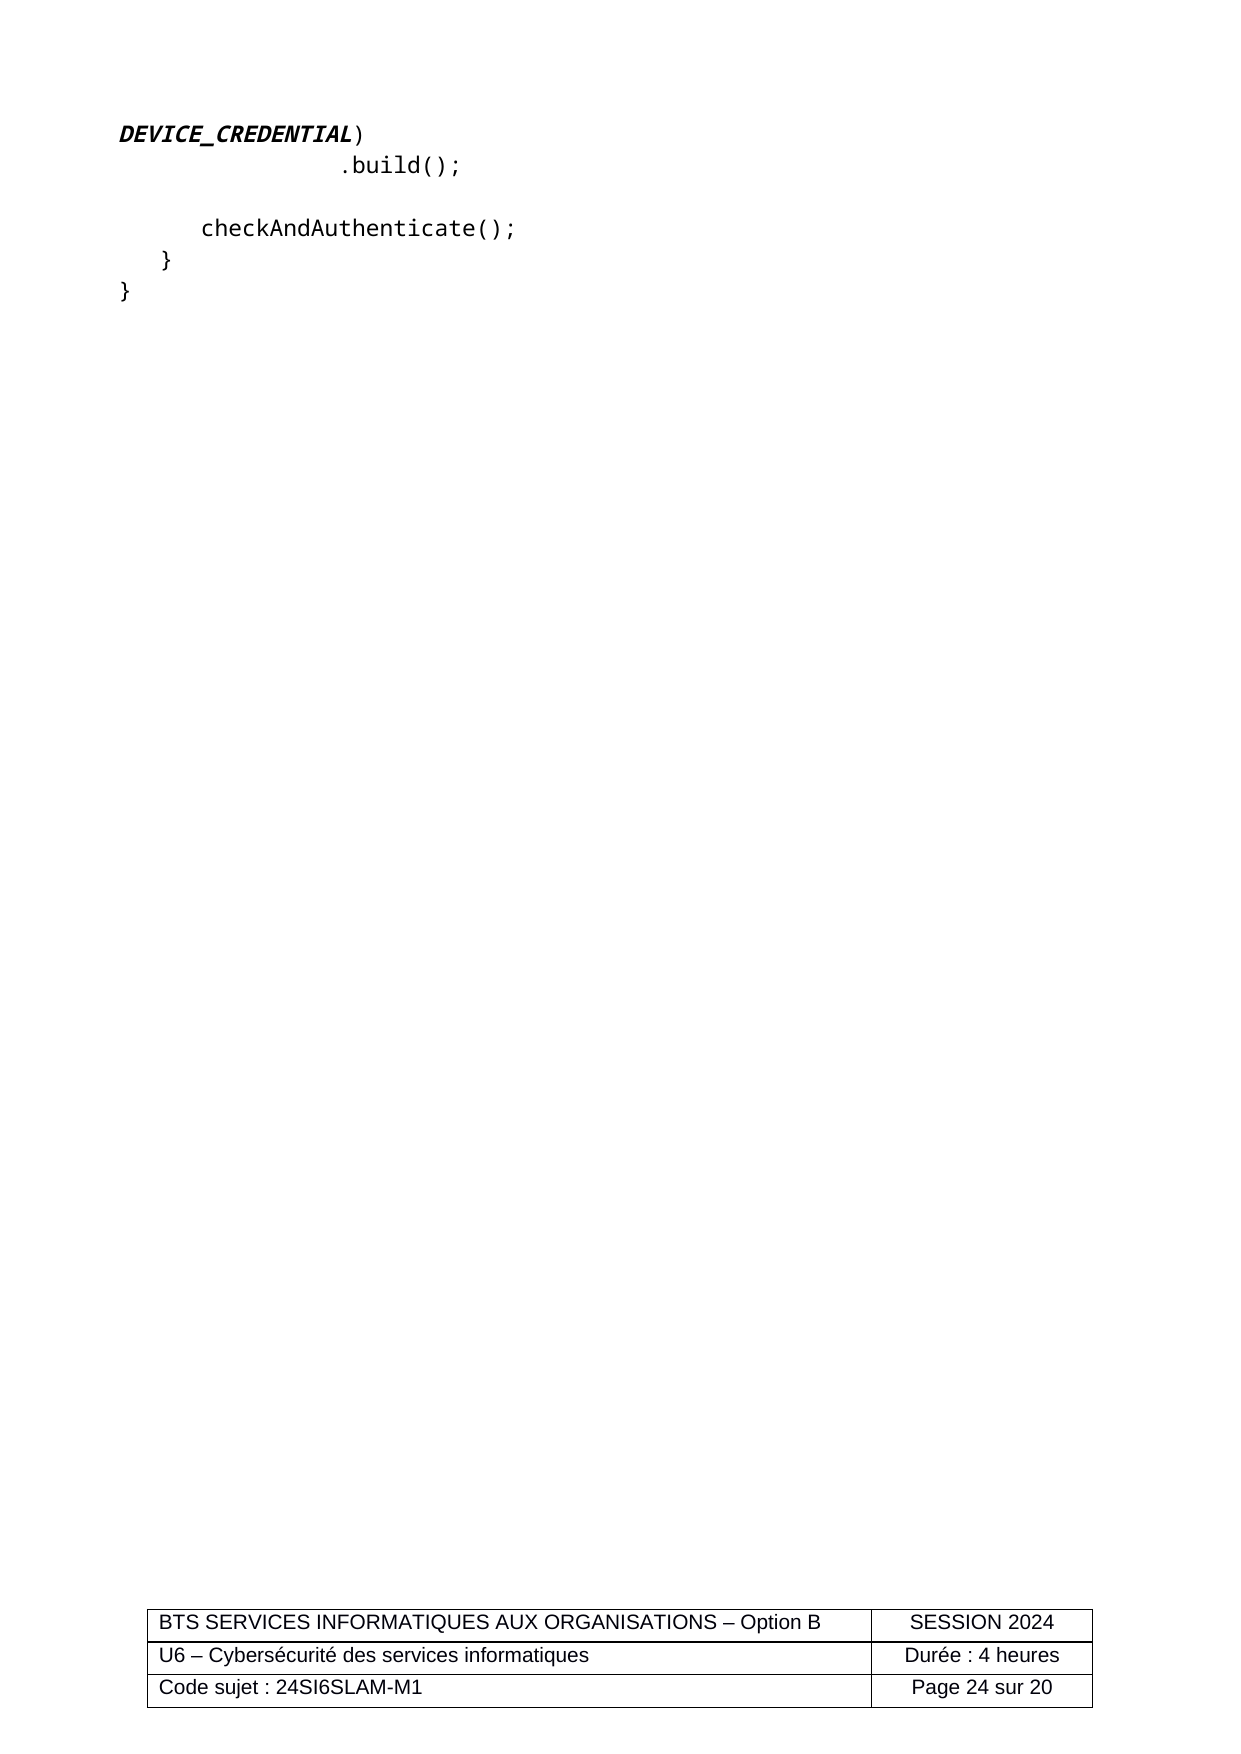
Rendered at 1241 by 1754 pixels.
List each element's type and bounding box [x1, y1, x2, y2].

text [118, 118, 1122, 306]
